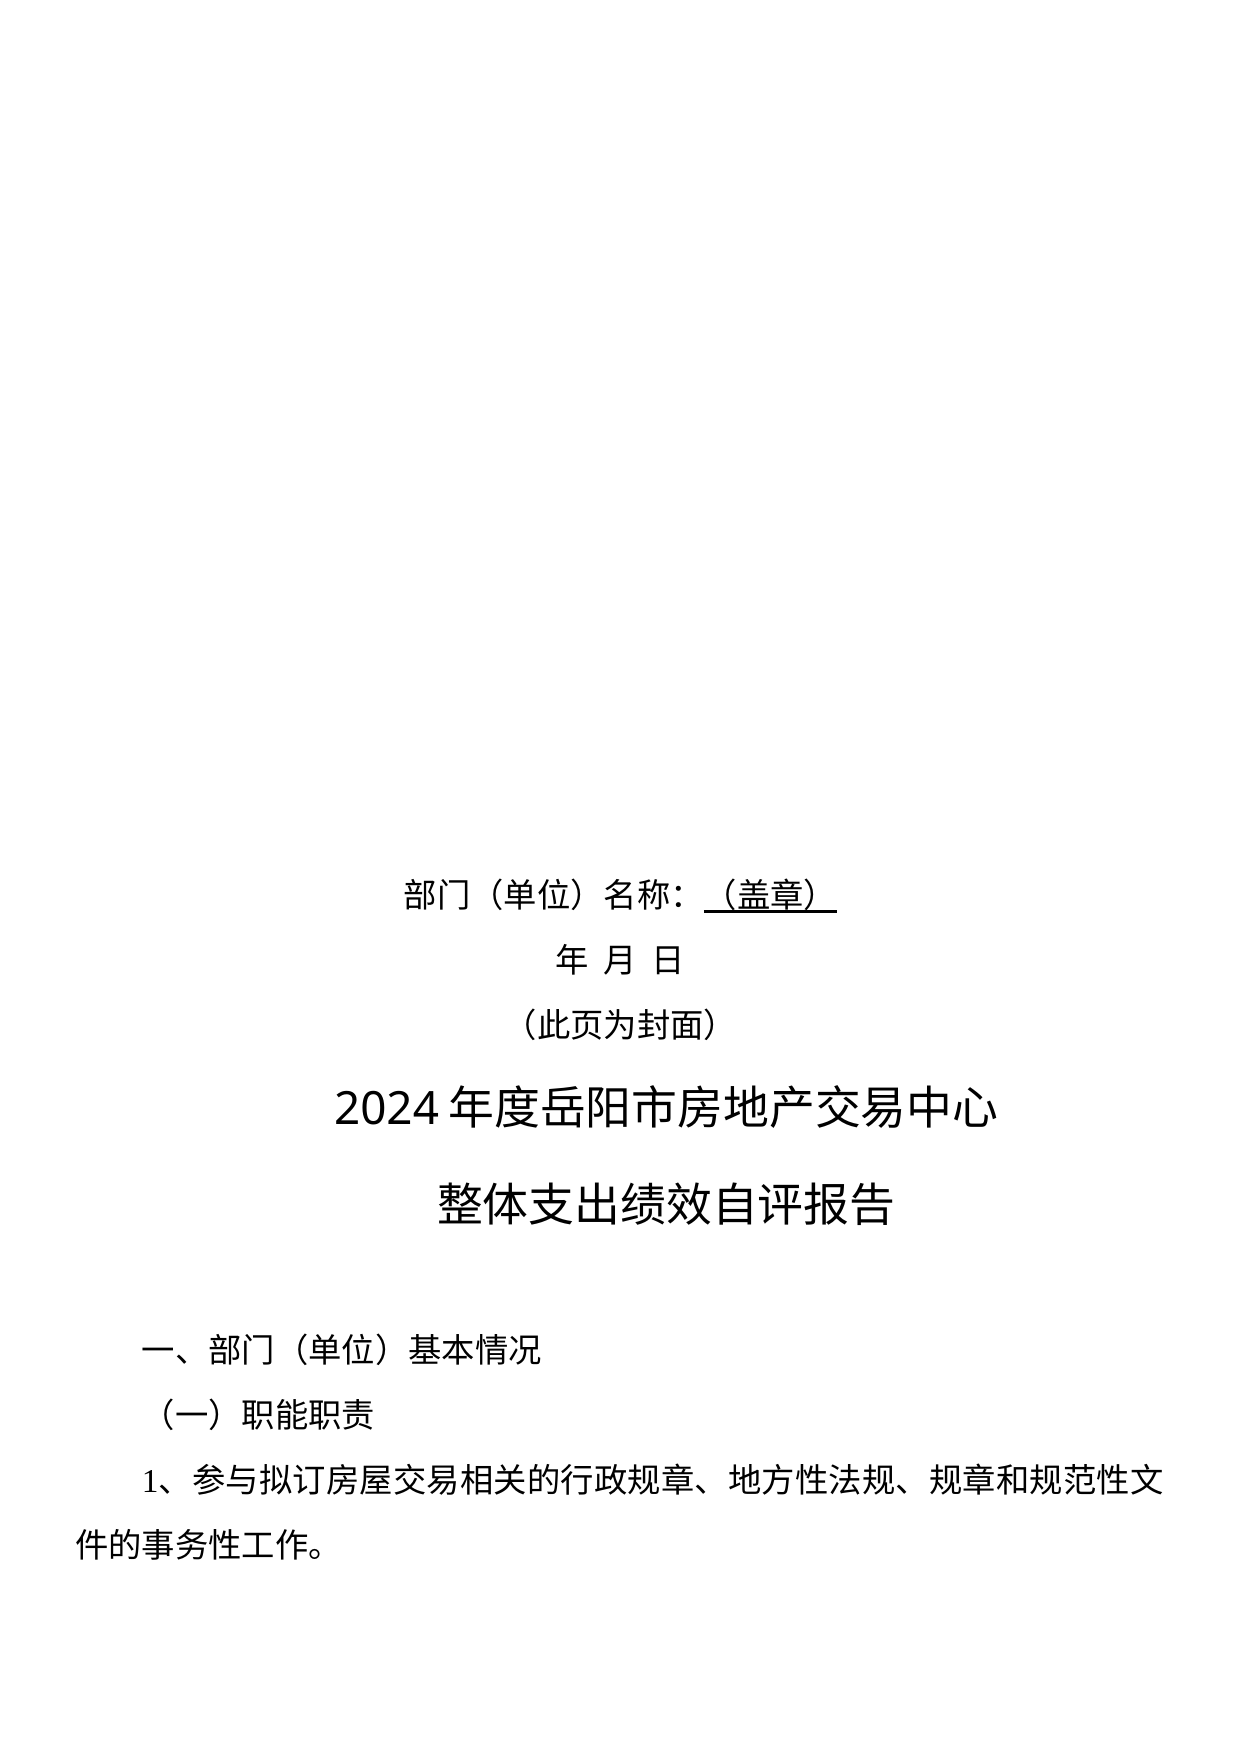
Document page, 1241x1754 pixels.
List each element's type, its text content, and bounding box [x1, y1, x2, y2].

list （一）职能职责 [75, 1381, 1165, 1446]
text 2024年度岳阳市房地产交易中心 [75, 1056, 1165, 1153]
list 部门（单位）基本情况 [75, 1316, 1165, 1381]
text 部门（单位）名称：（盖章） [75, 861, 1165, 926]
text 整体支出绩效自评报告 [75, 1153, 1165, 1251]
text 年 月 日 [75, 926, 1165, 991]
text 1、参与拟订房屋交易相关的行政规章、地方性法规、规章和规范性文件的事务性工作。 [75, 1446, 1165, 1576]
text （此页为封面） [75, 991, 1165, 1056]
